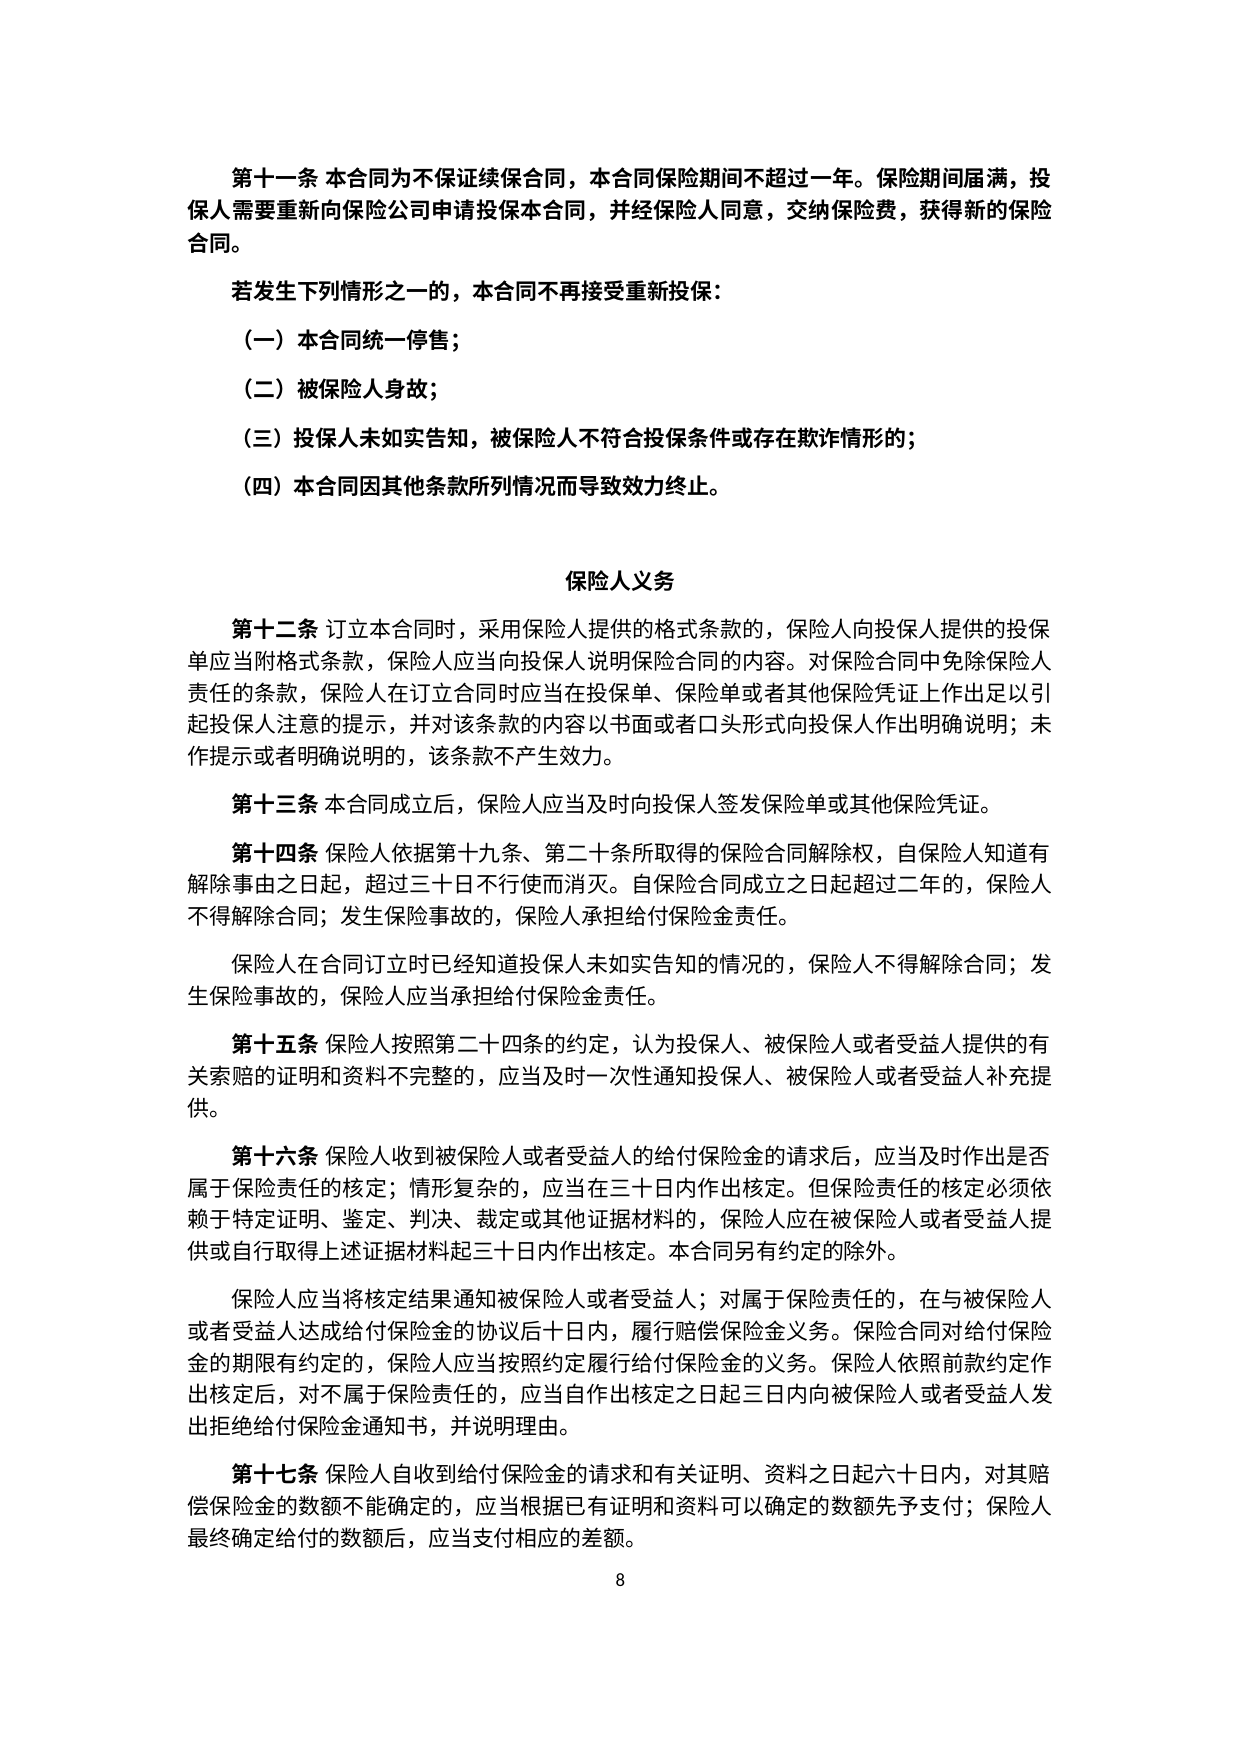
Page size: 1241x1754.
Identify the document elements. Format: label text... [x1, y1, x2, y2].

list 第十四条 保险人依据第十九条、第二十条所取得的保险合同解除权，自保险人知道有解除事由之日起，超过三十日不行使而消灭。自保险合同成立之日起超过二年的，保险人不得解除合同；发生保险事故的，保险人承担给付保险金责任。 [187, 836, 1053, 931]
text 保险人应当将核定结果通知被保险人或者受益人；对属于保险责任的，在与被保险人或者受益人达成给付保险金的协议后十日内，履行赔偿保险金义务。保险合同对给付保险金的期限有约定的，保险人应当按照约定履行给付保险金的义务。保险人依照前款约定作出核定后，对不属于保险责任的，应当自作出核定之日起三日内向被保险人或者受益人发出拒绝给付保险金通知书，并说明理由。 [187, 1282, 1053, 1441]
list 第十七条 保险人自收到给付保险金的请求和有关证明、资料之日起六十日内，对其赔偿保险金的数额不能确定的，应当根据已有证明和资料可以确定的数额先予支付；保险人最终确定给付的数额后，应当支付相应的差额。 [187, 1457, 1053, 1552]
text 保险人在合同订立时已经知道投保人未如实告知的情况的，保险人不得解除合同；发生保险事故的，保险人应当承担给付保险金责任。 [187, 947, 1053, 1011]
list 本合同统一停售； [187, 323, 1053, 355]
text 若发生下列情形之一的，本合同不再接受重新投保： [187, 274, 1053, 306]
text 保险人义务 [187, 564, 1053, 596]
list 本合同因其他条款所列情况而导致效力终止。 [187, 469, 1053, 501]
list 第十五条 保险人按照第二十四条的约定，认为投保人、被保险人或者受益人提供的有关索赔的证明和资料不完整的，应当及时一次性通知投保人、被保险人或者受益人补充提供。 [187, 1027, 1053, 1122]
list 第十六条 保险人收到被保险人或者受益人的给付保险金的请求后，应当及时作出是否属于保险责任的核定；情形复杂的，应当在三十日内作出核定。但保险责任的核定必须依赖于特定证明、鉴定、判决、裁定或其他证据材料的，保险人应在被保险人或者受益人提供或自行取得上述证据材料起三十日内作出核定。本合同另有约定的除外。 [187, 1139, 1053, 1266]
text 第十一条 本合同为不保证续保合同，本合同保险期间不超过一年。保险期间届满，投保人需要重新向保险公司申请投保本合同，并经保险人同意，交纳保险费，获得新的保险合同。 [187, 160, 1053, 258]
list 被保险人身故； [187, 371, 1053, 404]
list 第十三条 本合同成立后，保险人应当及时向投保人签发保险单或其他保险凭证。 [187, 787, 1053, 819]
list 第十二条 订立本合同时，采用保险人提供的格式条款的，保险人向投保人提供的投保单应当附格式条款，保险人应当向投保人说明保险合同的内容。对保险合同中免除保险人责任的条款，保险人在订立合同时应当在投保单、保险单或者其他保险凭证上作出足以引起投保人注意的提示，并对该条款的内容以书面或者口头形式向投保人作出明确说明；未作提示或者明确说明的，该条款不产生效力。 [187, 612, 1053, 771]
list 投保人未如实告知，被保险人不符合投保条件或存在欺诈情形的； [187, 420, 1053, 453]
